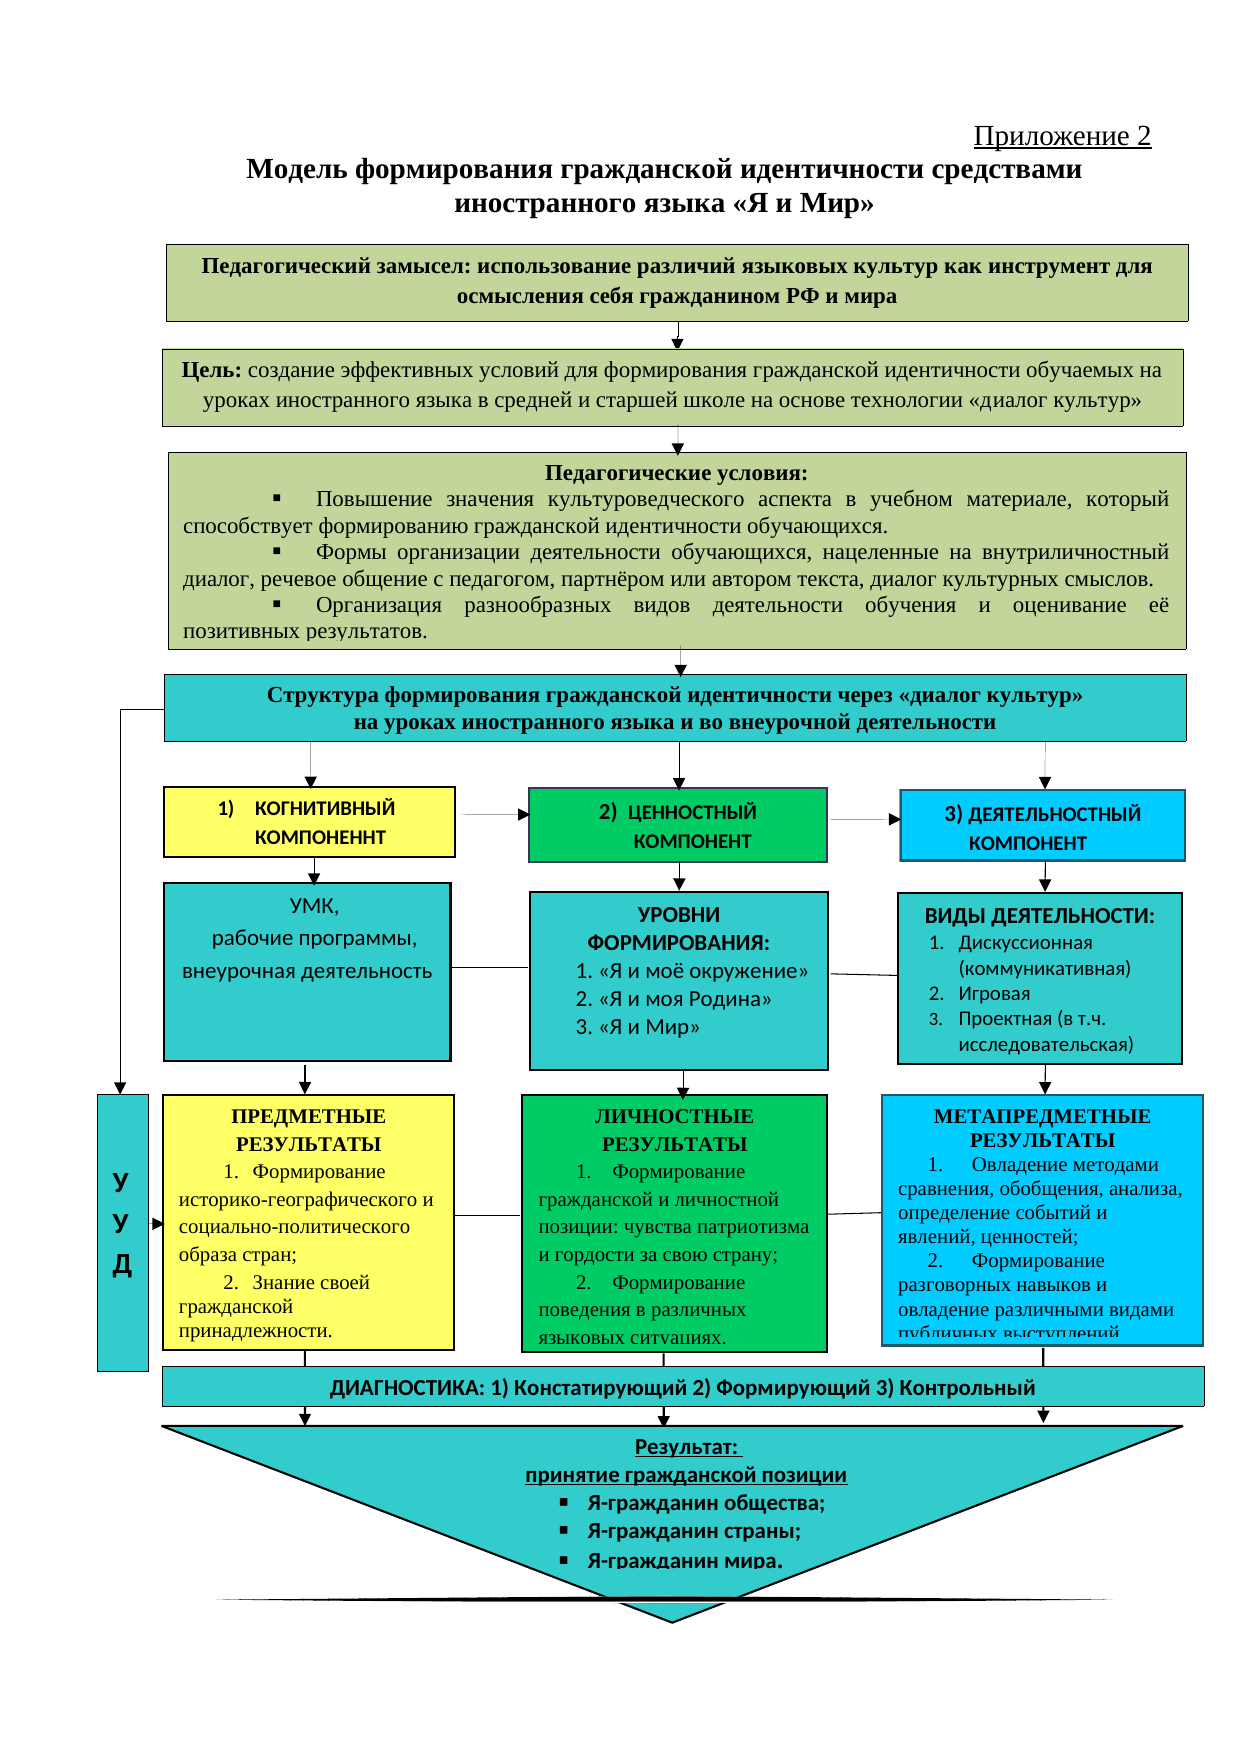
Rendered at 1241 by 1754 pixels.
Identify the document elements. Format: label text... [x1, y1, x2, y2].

text иностранного языка «Я и Мир» [177, 185, 1152, 219]
picture [215, 1595, 1113, 1604]
text Модель формирования гражданской идентичности средствами [177, 152, 1152, 185]
text Приложение 2 [177, 118, 1152, 152]
